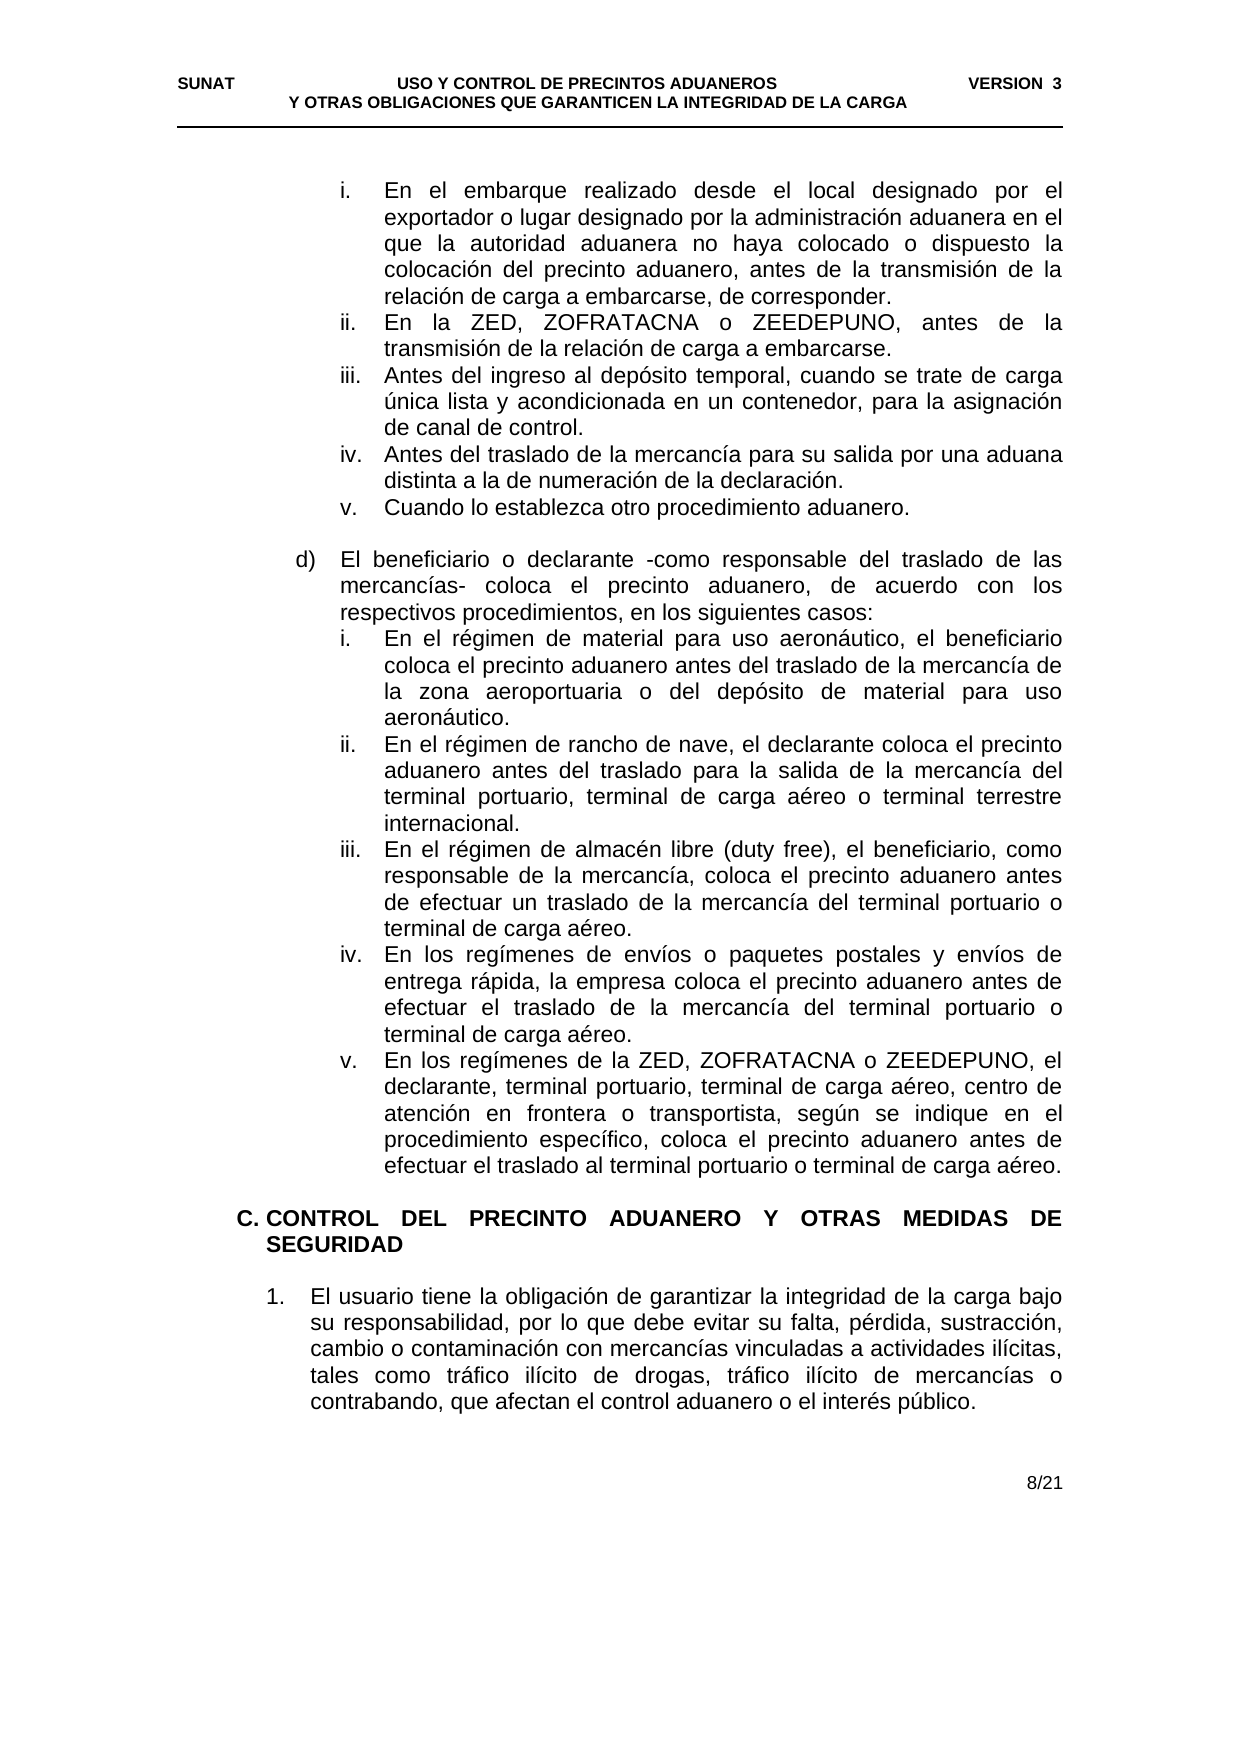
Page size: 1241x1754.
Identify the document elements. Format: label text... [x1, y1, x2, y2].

list En los regímenes de la ZED, ZOFRATACNA o ZEEDEPUNO, el declarante, terminal portuario, terminal de carga aéreo, centro de atención en frontera o transportista, según se indique en el procedimiento específico, coloca el precinto aduanero antes de efectuar el traslado al terminal portuario o terminal de carga aéreo. [340, 1047, 1063, 1179]
text iv. Antes del traslado de la mercancía para su salida por una aduana distinta a la de numeración de la declaración. [340, 441, 1063, 493]
text d) El beneficiario o declarante -como responsable del traslado de las mercancías- coloca el precinto aduanero, de acuerdo con los respectivos procedimientos, en los siguientes casos: [295, 546, 1063, 625]
list En el régimen de almacén libre (duty free), el beneficiario, como responsable de la mercancía, coloca el precinto aduanero antes de efectuar un traslado de la mercancía del terminal portuario o terminal de carga aéreo. [340, 836, 1063, 941]
list En el régimen de material para uso aeronáutico, el beneficiario coloca el precinto aduanero antes del traslado de la mercancía de la zona aeroportuaria o del depósito de material para uso aeronáutico. [340, 625, 1063, 731]
text ii. En la ZED, ZOFRATACNA o ZEEDEPUNO, antes de la transmisión de la relación de carga a embarcarse. [340, 309, 1063, 362]
text v. Cuando lo establezca otro procedimiento aduanero. [340, 493, 1063, 520]
list CONTROL DEL PRECINTO ADUANERO Y OTRAS MEDIDAS DE SEGURIDAD [236, 1205, 1063, 1258]
text iii. Antes del ingreso al depósito temporal, cuando se trate de carga única lista y acondicionada en un contenedor, para la asignación de canal de control. [340, 362, 1063, 441]
list El usuario tiene la obligación de garantizar la integridad de la carga bajo su responsabilidad, por lo que debe evitar su falta, pérdida, sustracción, cambio o contaminación con mercancías vinculadas a actividades ilícitas, tales como tráfico ilícito de drogas, tráfico ilícito de mercancías o contrabando, que afectan el control aduanero o el interés público. [266, 1283, 1063, 1414]
text i. En el embarque realizado desde el local designado por el exportador o lugar designado por la administración aduanera en el que la autoridad aduanera no haya colocado o dispuesto la colocación del precinto aduanero, antes de la transmisión de la relación de carga a embarcarse, de corresponder. [340, 177, 1063, 309]
list En el régimen de rancho de nave, el declarante coloca el precinto aduanero antes del traslado para la salida de la mercancía del terminal portuario, terminal de carga aéreo o terminal terrestre internacional. [340, 731, 1063, 836]
list En los regímenes de envíos o paquetes postales y envíos de entrega rápida, la empresa coloca el precinto aduanero antes de efectuar el traslado de la mercancía del terminal portuario o terminal de carga aéreo. [340, 941, 1063, 1047]
